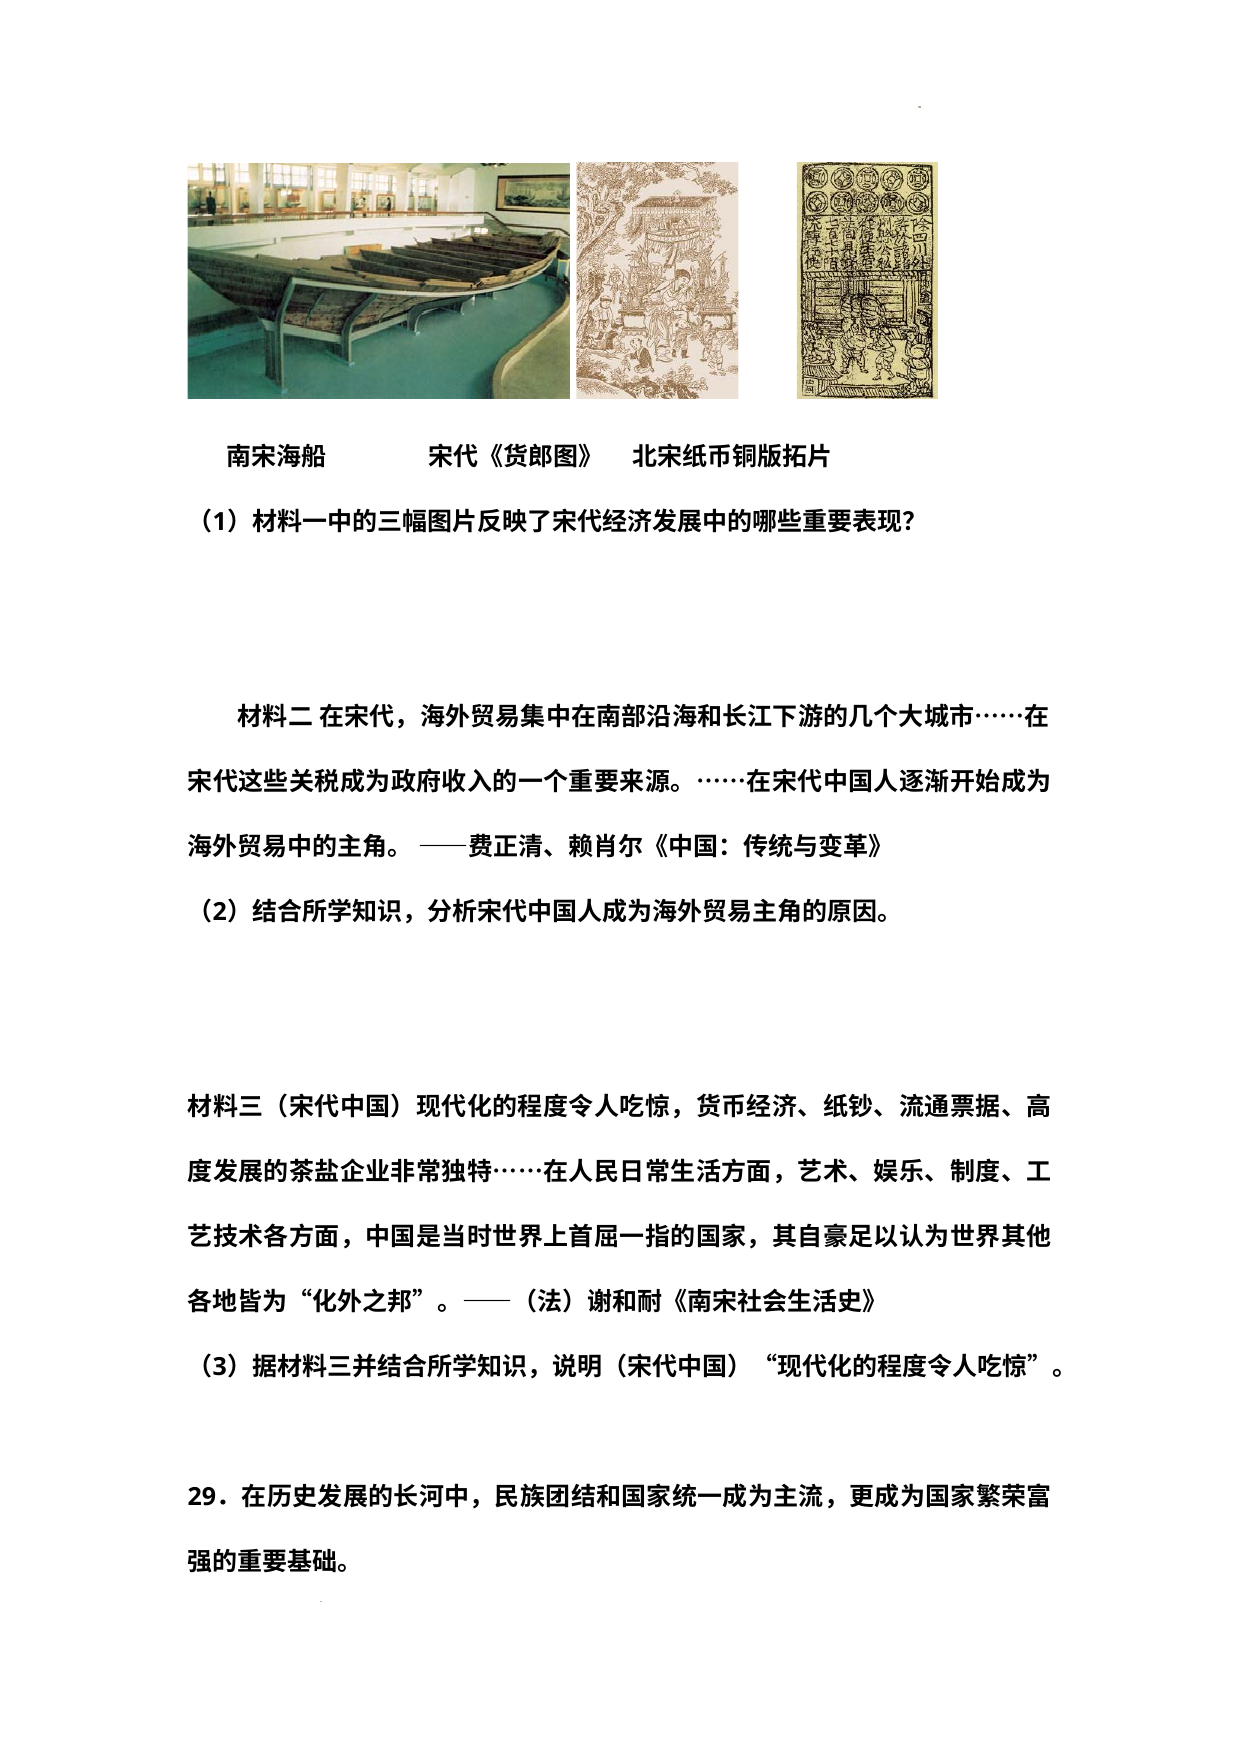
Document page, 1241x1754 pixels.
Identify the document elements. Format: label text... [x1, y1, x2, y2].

picture [187, 163, 570, 399]
text （2）结合所学知识，分析宋代中国人成为海外贸易主角的原因。 [187, 877, 1053, 942]
picture [796, 162, 938, 399]
text 南宋海船 宋代《货郎图》 北宋纸币铜版拓片 [187, 422, 1053, 487]
text 材料三（宋代中国）现代化的程度令人吃惊，货币经济、纸钞、流通票据、高度发展的茶盐企业非常独特……在人民日常生活方面，艺术、娱乐、制度、工艺技术各方面，中国是当时世界上首屈一指的国家，其自豪足以认为世界其他各地皆为“化外之邦”。——（法）谢和耐《南宋社会生活史》 [187, 1072, 1053, 1332]
text 29．在历史发展的长河中，民族团结和国家统一成为主流，更成为国家繁荣富强的重要基础。 [187, 1462, 1053, 1592]
text （1）材料一中的三幅图片反映了宋代经济发展中的哪些重要表现？ [187, 487, 1053, 552]
text 材料二 在宋代，海外贸易集中在南部沿海和长江下游的几个大城市……在宋代这些关税成为政府收入的一个重要来源。……在宋代中国人逐渐开始成为海外贸易中的主角。 ——费正清、赖肖尔《中国：传统与变革》 [187, 682, 1053, 877]
picture [576, 162, 739, 399]
text （3）据材料三并结合所学知识，说明（宋代中国）“现代化的程度令人吃惊”。 [187, 1332, 1053, 1397]
